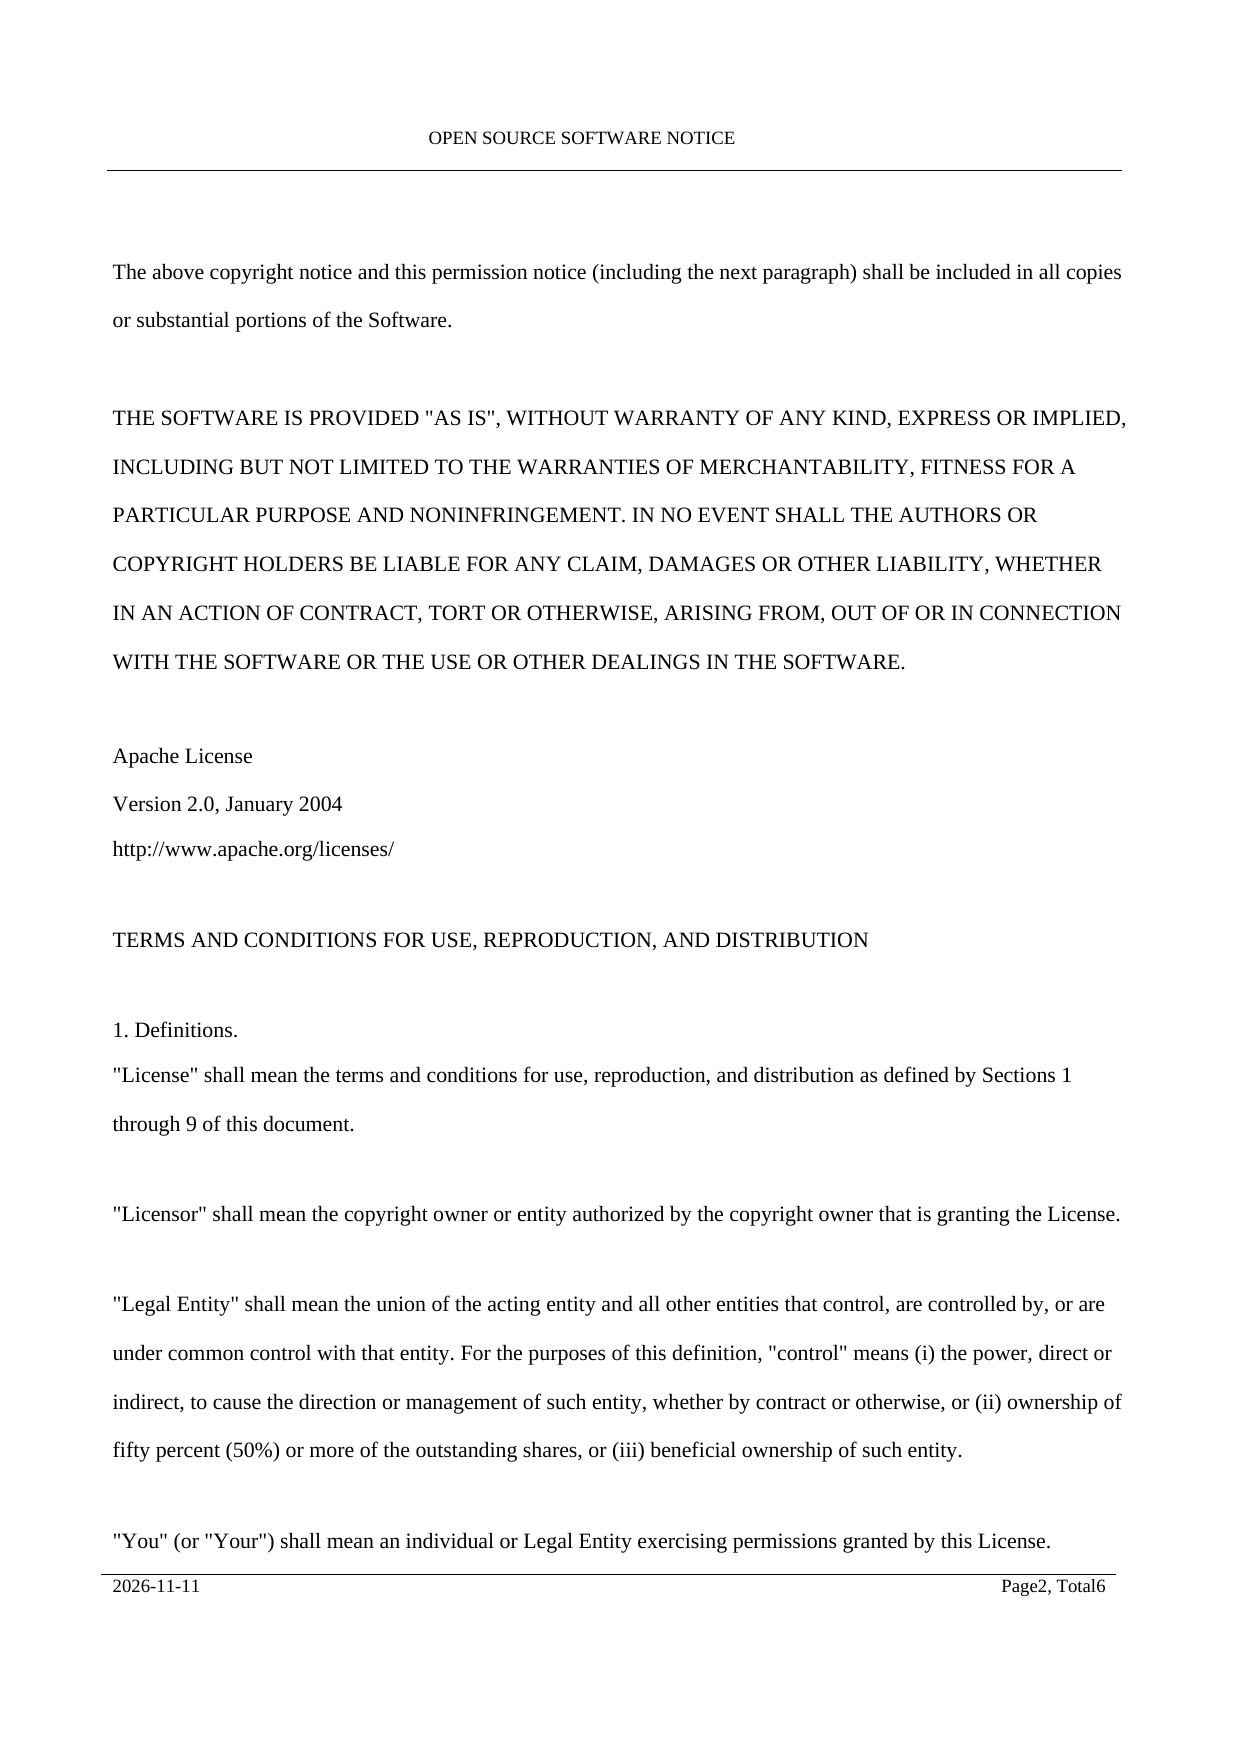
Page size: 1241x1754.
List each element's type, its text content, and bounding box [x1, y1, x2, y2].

text "Licensor" shall mean the copyright owner or entity authorized by the copyright owner that is granting the License. [112, 1197, 1128, 1230]
text "Legal Entity" shall mean the union of the acting entity and all other entities that control, are controlled by, or are under common control with that entity. For the purposes of this definition, "control" means (i) the power, direct or indirect, to cause the direction or management of such entity, whether by contract or otherwise, or (ii) ownership of fifty percent (50%) or more of the outstanding shares, or (iii) beneficial ownership of such entity. [112, 1287, 1128, 1466]
text "License" shall mean the terms and conditions for use, reproduction, and distribution as defined by Sections 1 through 9 of this document. [112, 1058, 1128, 1139]
text 1. Definitions. [112, 1013, 1128, 1046]
text TERMS AND CONDITIONS FOR USE, REPRODUCTION, AND DISTRIBUTION [112, 923, 1128, 956]
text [112, 206, 1128, 678]
text http://www.apache.org/licenses/ [112, 833, 1128, 865]
text Apache License Version 2.0, January 2004 [112, 690, 1128, 820]
text "You" (or "Your") shall mean an individual or Legal Entity exercising permissions granted by this License. [112, 1524, 1128, 1556]
